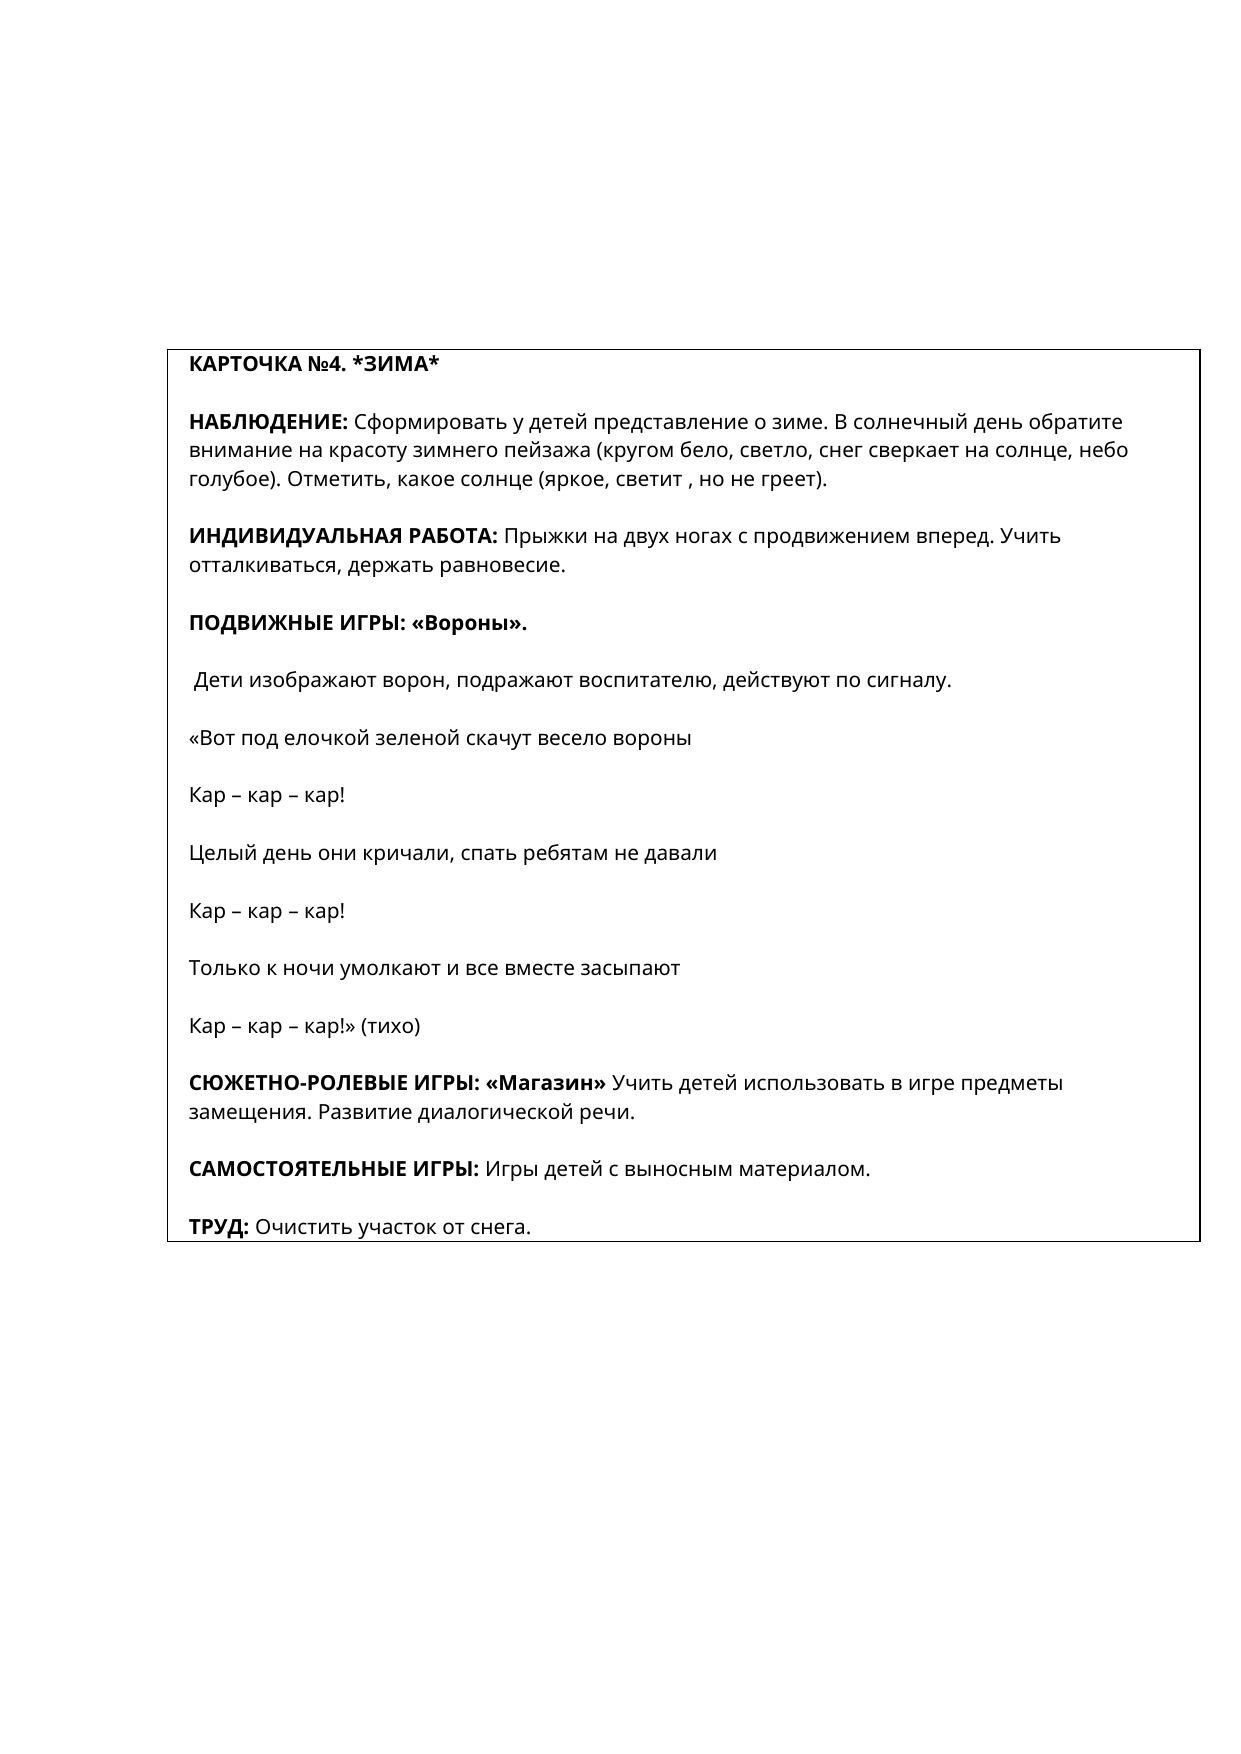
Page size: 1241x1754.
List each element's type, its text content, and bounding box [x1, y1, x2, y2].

table_header КАРТОЧКА №4. *ЗИМА* НАБЛЮДЕНИЕ: Сформировать у детей представление о зиме. В солнечный день обратите внимание на красоту зимнего пейзажа (кругом бело, светло, снег сверкает на солнце, небо голубое). Отметить, какое солнце (яркое, светит , но не греет). ИНДИВИДУАЛЬНАЯ РАБОТА: Прыжки на двух ногах с продвижением вперед. Учить отталкиваться, держать равновесие. ПОДВИЖНЫЕ ИГРЫ: «Вороны». Дети изображают ворон, подражают воспитателю, действуют по сигналу. «Вот под елочкой зеленой скачут весело вороны Кар – кар – кар! Целый день они кричали, спать ребятам не давали Кар – кар – кар! Только к ночи умолкают и все вместе засыпают Кар – кар – кар!» (тихо) СЮЖЕТНО-РОЛЕВЫЕ ИГРЫ: «Магазин» Учить детей использовать в игре предметы замещения. Развитие диалогической речи. САМОСТОЯТЕЛЬНЫЕ ИГРЫ: Игры детей с выносным материалом. ТРУД: Очистить участок от снега. [168, 350, 1199, 1241]
